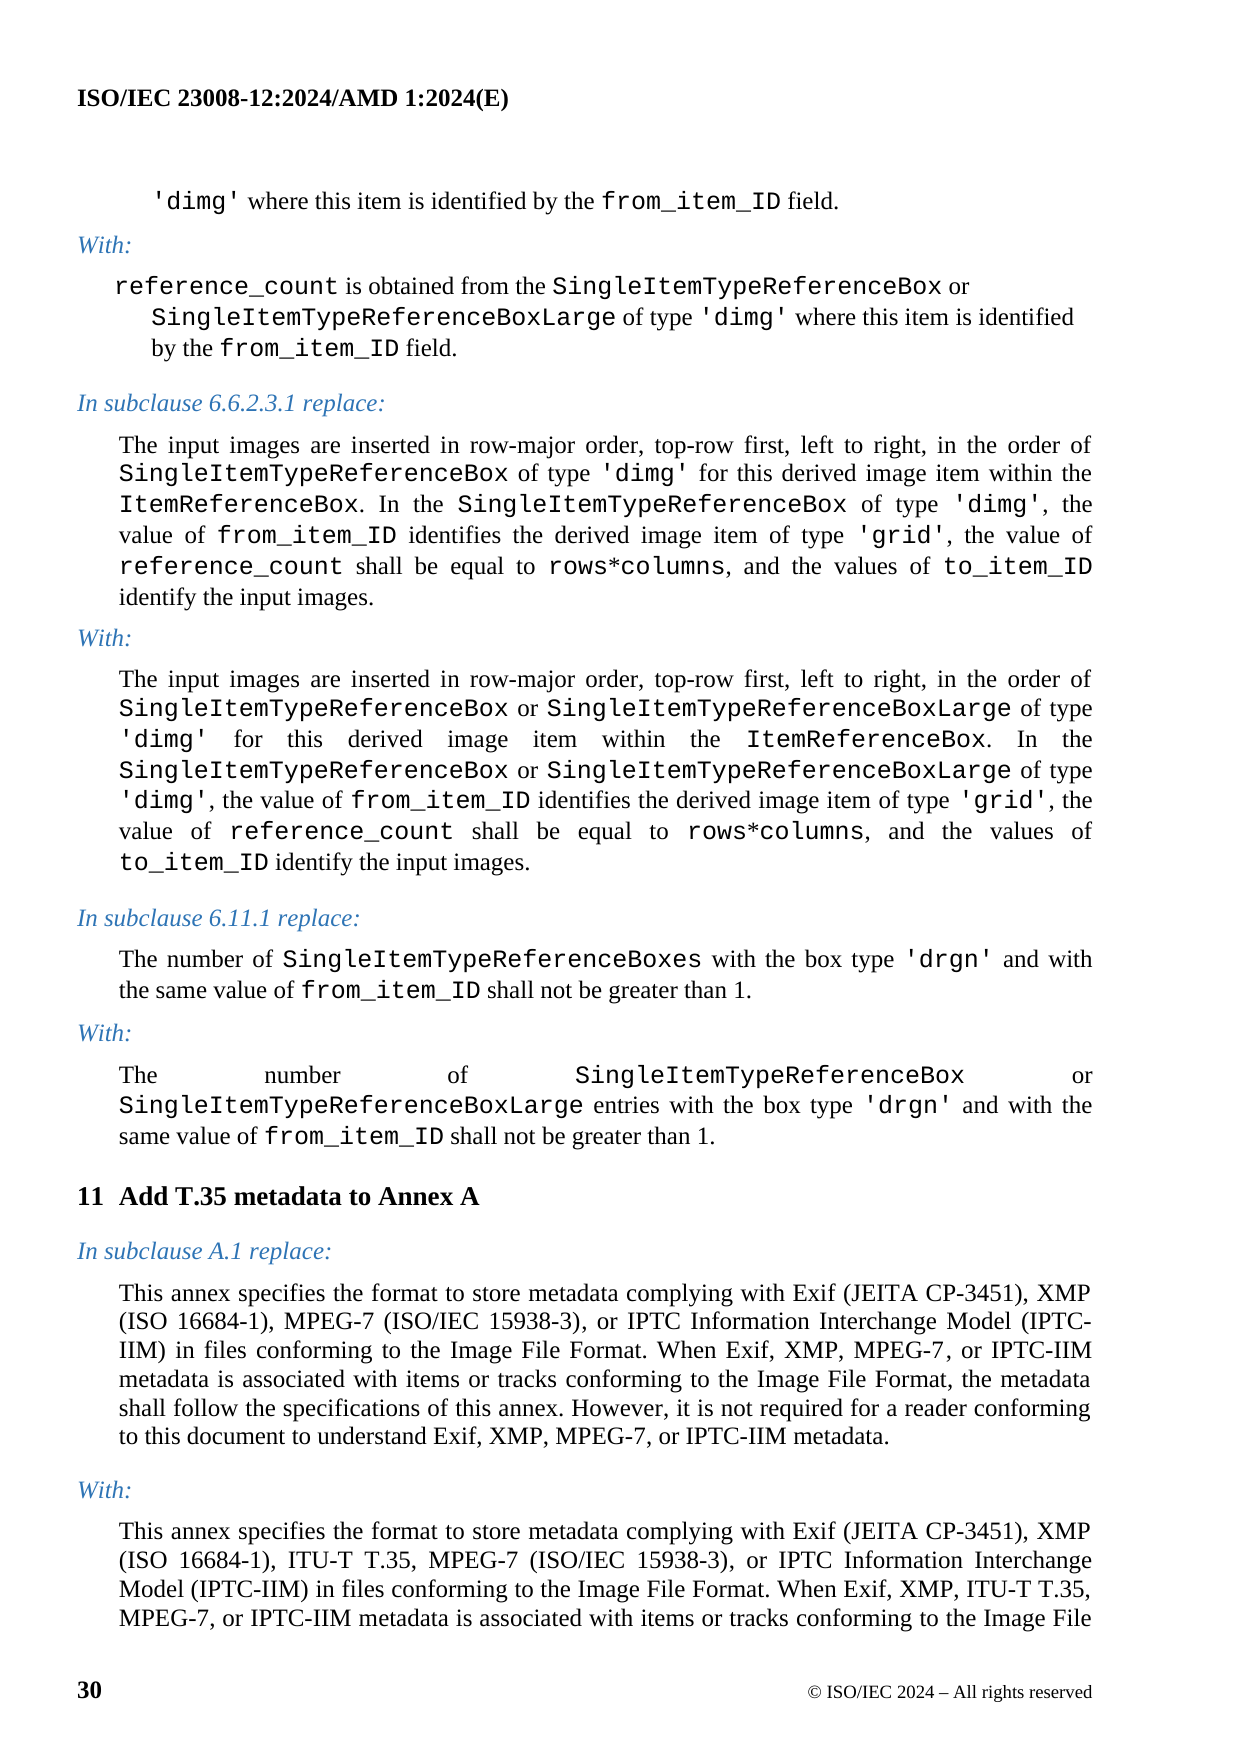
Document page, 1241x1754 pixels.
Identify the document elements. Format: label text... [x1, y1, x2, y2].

text reference_count is obtained from the SingleItemTypeReferenceBox or SingleItemTypeReferenceBoxLarge of type 'dimg' where this item is identified by the from_item_ID field. [114, 271, 1092, 363]
text With: [77, 1018, 1092, 1047]
subtitle Add T.35 metadata to Annex A [77, 1180, 1092, 1211]
text In subclause 6.6.2.3.1 replace: [77, 388, 1092, 417]
text reference_count is obtained from the SingleItemTypeReferenceBox of type 'dimg' where this item is identified by the from_item_ID field. [114, 186, 1092, 217]
text In subclause A.1 replace: [77, 1236, 1092, 1265]
text With: [77, 230, 1092, 258]
text The number of SingleItemTypeReferenceBoxes with the box type 'drgn' and with the same value of from_item_ID shall not be greater than 1. [119, 944, 1092, 1006]
text In subclause 6.11.1 replace: [77, 903, 1092, 932]
text With: [77, 1475, 1092, 1504]
text This annex specifies the format to store metadata complying with Exif (JEITA CP-3451), XMP (ISO 16684-1), MPEG-7 (ISO/IEC 15938-3), or IPTC Information Interchange Model (IPTC-IIM) in files conforming to the Image File Format. When Exif, XMP, MPEG-7, or IPTC-IIM metadata is associated with items or tracks conforming to the Image File Format, the metadata shall follow the specifications of this annex. However, it is not required for a reader conforming to this document to understand Exif, XMP, MPEG-7, or IPTC-IIM metadata. [119, 1278, 1092, 1450]
text With: [77, 623, 1092, 652]
text The input images are inserted in row-major order, top-row first, left to right, in the order of SingleItemTypeReferenceBox or SingleItemTypeReferenceBoxLarge of type 'dimg' for this derived image item within the ItemReferenceBox. In the SingleItemTypeReferenceBox or SingleItemTypeReferenceBoxLarge of type 'dimg', the value of from_item_ID identifies the derived image item of type 'grid', the value of reference_count shall be equal to rows*columns, and the values of to_item_ID identify the input images. [119, 664, 1092, 878]
text The input images are inserted in row-major order, top-row first, left to right, in the order of SingleItemTypeReferenceBox of type 'dimg' for this derived image item within the ItemReferenceBox. In the SingleItemTypeReferenceBox of type 'dimg', the value of from_item_ID identifies the derived image item of type 'grid', the value of reference_count shall be equal to rows*columns, and the values of to_item_ID identify the input images. [119, 430, 1092, 611]
text The number of SingleItemTypeReferenceBox or SingleItemTypeReferenceBoxLarge entries with the box type 'drgn' and with the same value of from_item_ID shall not be greater than 1. [119, 1060, 1092, 1152]
